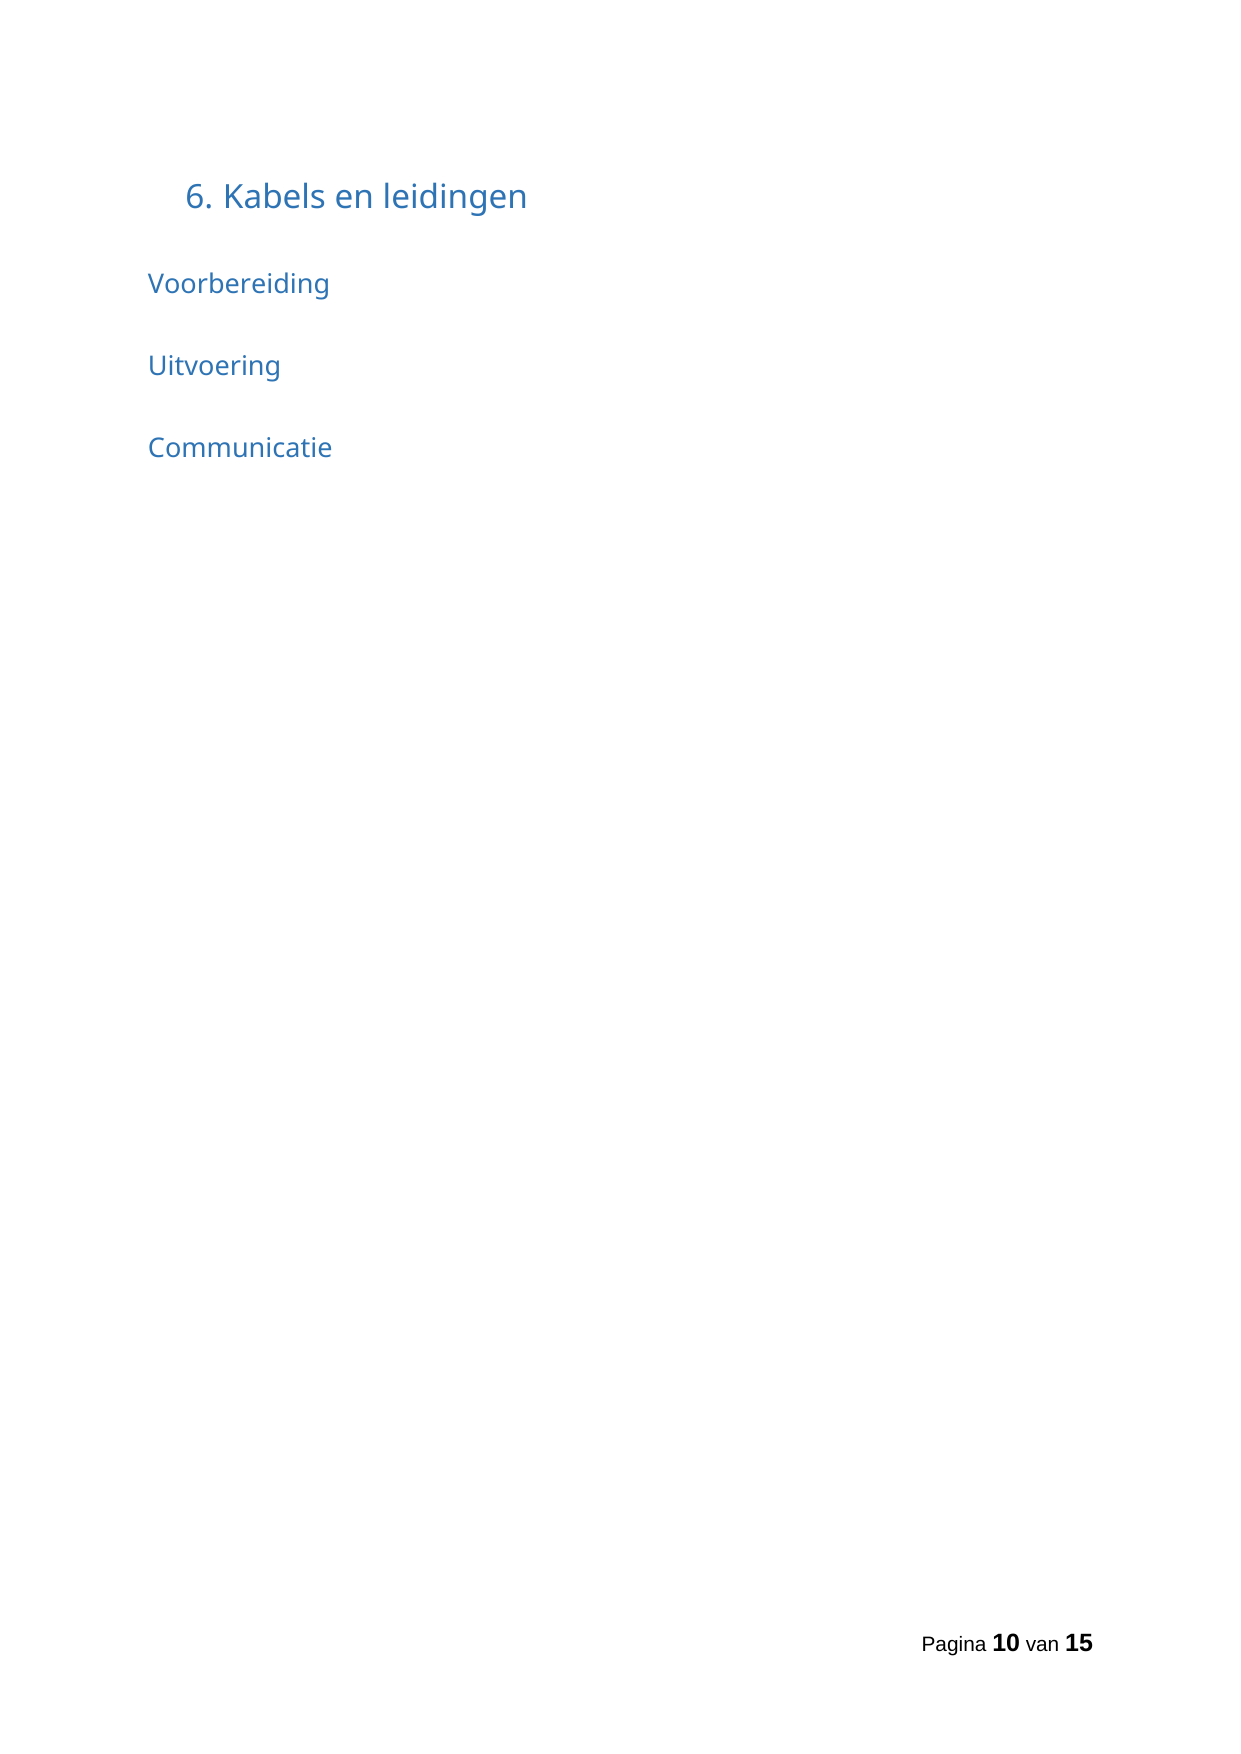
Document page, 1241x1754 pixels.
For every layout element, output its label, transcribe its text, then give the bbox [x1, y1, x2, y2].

subtitle Kabels en leidingen [185, 173, 1093, 218]
subtitle Uitvoering [148, 346, 1093, 383]
subtitle Voorbereiding [148, 264, 1093, 301]
subtitle Communicatie [148, 429, 1093, 466]
